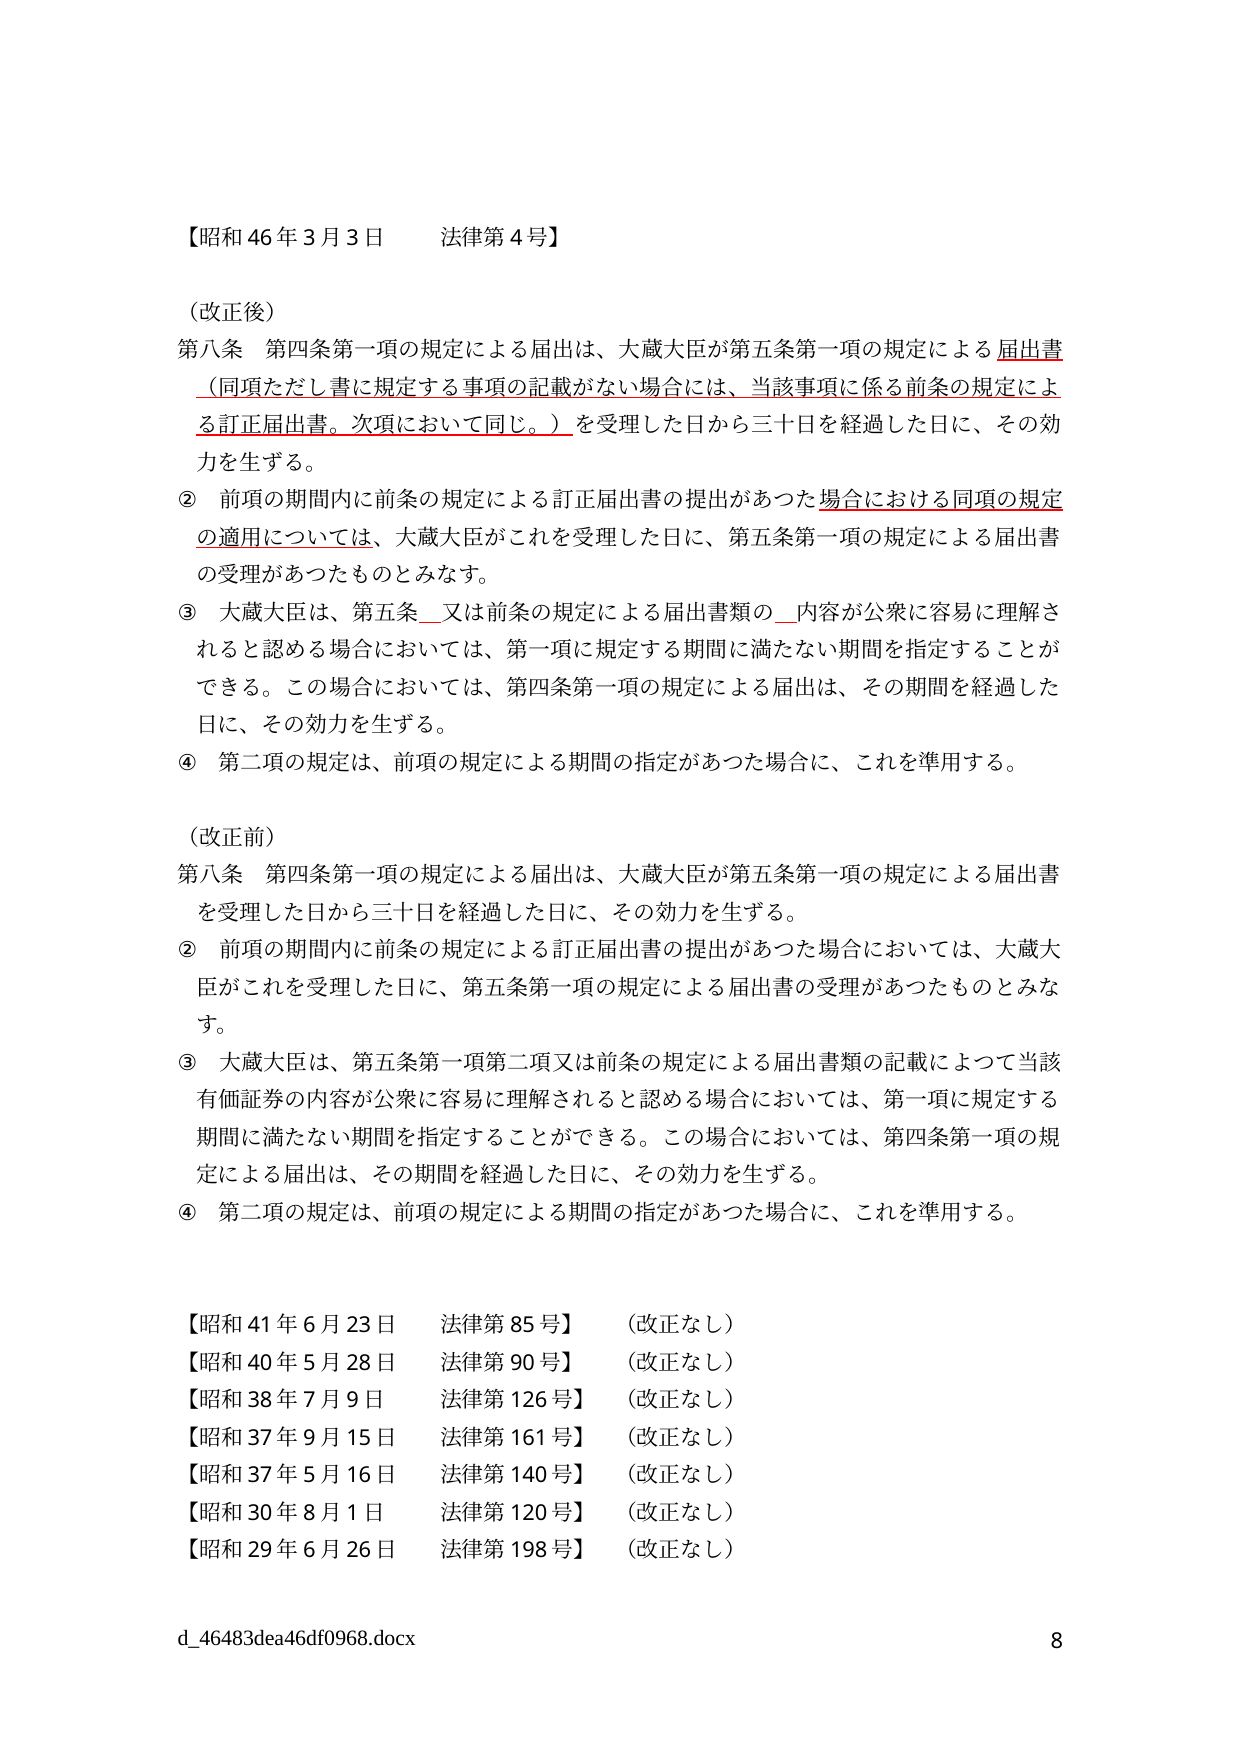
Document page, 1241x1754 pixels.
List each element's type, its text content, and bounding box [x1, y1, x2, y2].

text ② 前項の期間内に前条の規定による訂正届出書の提出があつた場合においては、大蔵大臣がこれを受理した日に、第五条第一項の規定による届出書の受理があつたものとみなす。 [177, 929, 1063, 1042]
text （改正後） [177, 292, 1063, 329]
text ② 前項の期間内に前条の規定による訂正届出書の提出があつた場合における同項の規定の適用については、大蔵大臣がこれを受理した日に、第五条第一項の規定による届出書の受理があつたものとみなす。 [177, 479, 1063, 592]
text 【昭和46年3月3日 法律第4号】 [177, 217, 1063, 254]
text ③ 大蔵大臣は、第五条 又は前条の規定による届出書類の 内容が公衆に容易に理解されると認める場合においては、第一項に規定する期間に満たない期間を指定することができる。この場合においては、第四条第一項の規定による届出は、その期間を経過した日に、その効力を生ずる。 [177, 592, 1063, 742]
text 第八条 第四条第一項の規定による届出は、大蔵大臣が第五条第一項の規定による届出書（同項ただし書に規定する事項の記載がない場合には、当該事項に係る前条の規定による訂正届出書。次項において同じ。）を受理した日から三十日を経過した日に、その効力を生ずる。 [177, 329, 1063, 479]
text ③ 大蔵大臣は、第五条第一項第二項又は前条の規定による届出書類の記載によつて当該有価証券の内容が公衆に容易に理解されると認める場合においては、第一項に規定する期間に満たない期間を指定することができる。この場合においては、第四条第一項の規定による届出は、その期間を経過した日に、その効力を生ずる。 [177, 1042, 1063, 1192]
text 【昭和38年7月9日 法律第126号】 （改正なし） [177, 1379, 1063, 1417]
text 【昭和41年6月23日 法律第85号】 （改正なし） [177, 1304, 1063, 1342]
text （改正前） [177, 817, 1063, 854]
text 【昭和37年5月16日 法律第140号】 （改正なし） [177, 1454, 1063, 1492]
text ④ 第二項の規定は、前項の規定による期間の指定があつた場合に、これを準用する。 [177, 1192, 1063, 1229]
text ④ 第二項の規定は、前項の規定による期間の指定があつた場合に、これを準用する。 [177, 742, 1063, 779]
text 【昭和37年9月15日 法律第161号】 （改正なし） [177, 1417, 1063, 1454]
text 第八条 第四条第一項の規定による届出は、大蔵大臣が第五条第一項の規定による届出書を受理した日から三十日を経過した日に、その効力を生ずる。 [177, 854, 1063, 929]
text 【昭和29年6月26日 法律第198号】 （改正なし） [177, 1529, 1063, 1567]
text 【昭和30年8月1日 法律第120号】 （改正なし） [177, 1492, 1063, 1529]
text 【昭和40年5月28日 法律第90号】 （改正なし） [177, 1342, 1063, 1379]
